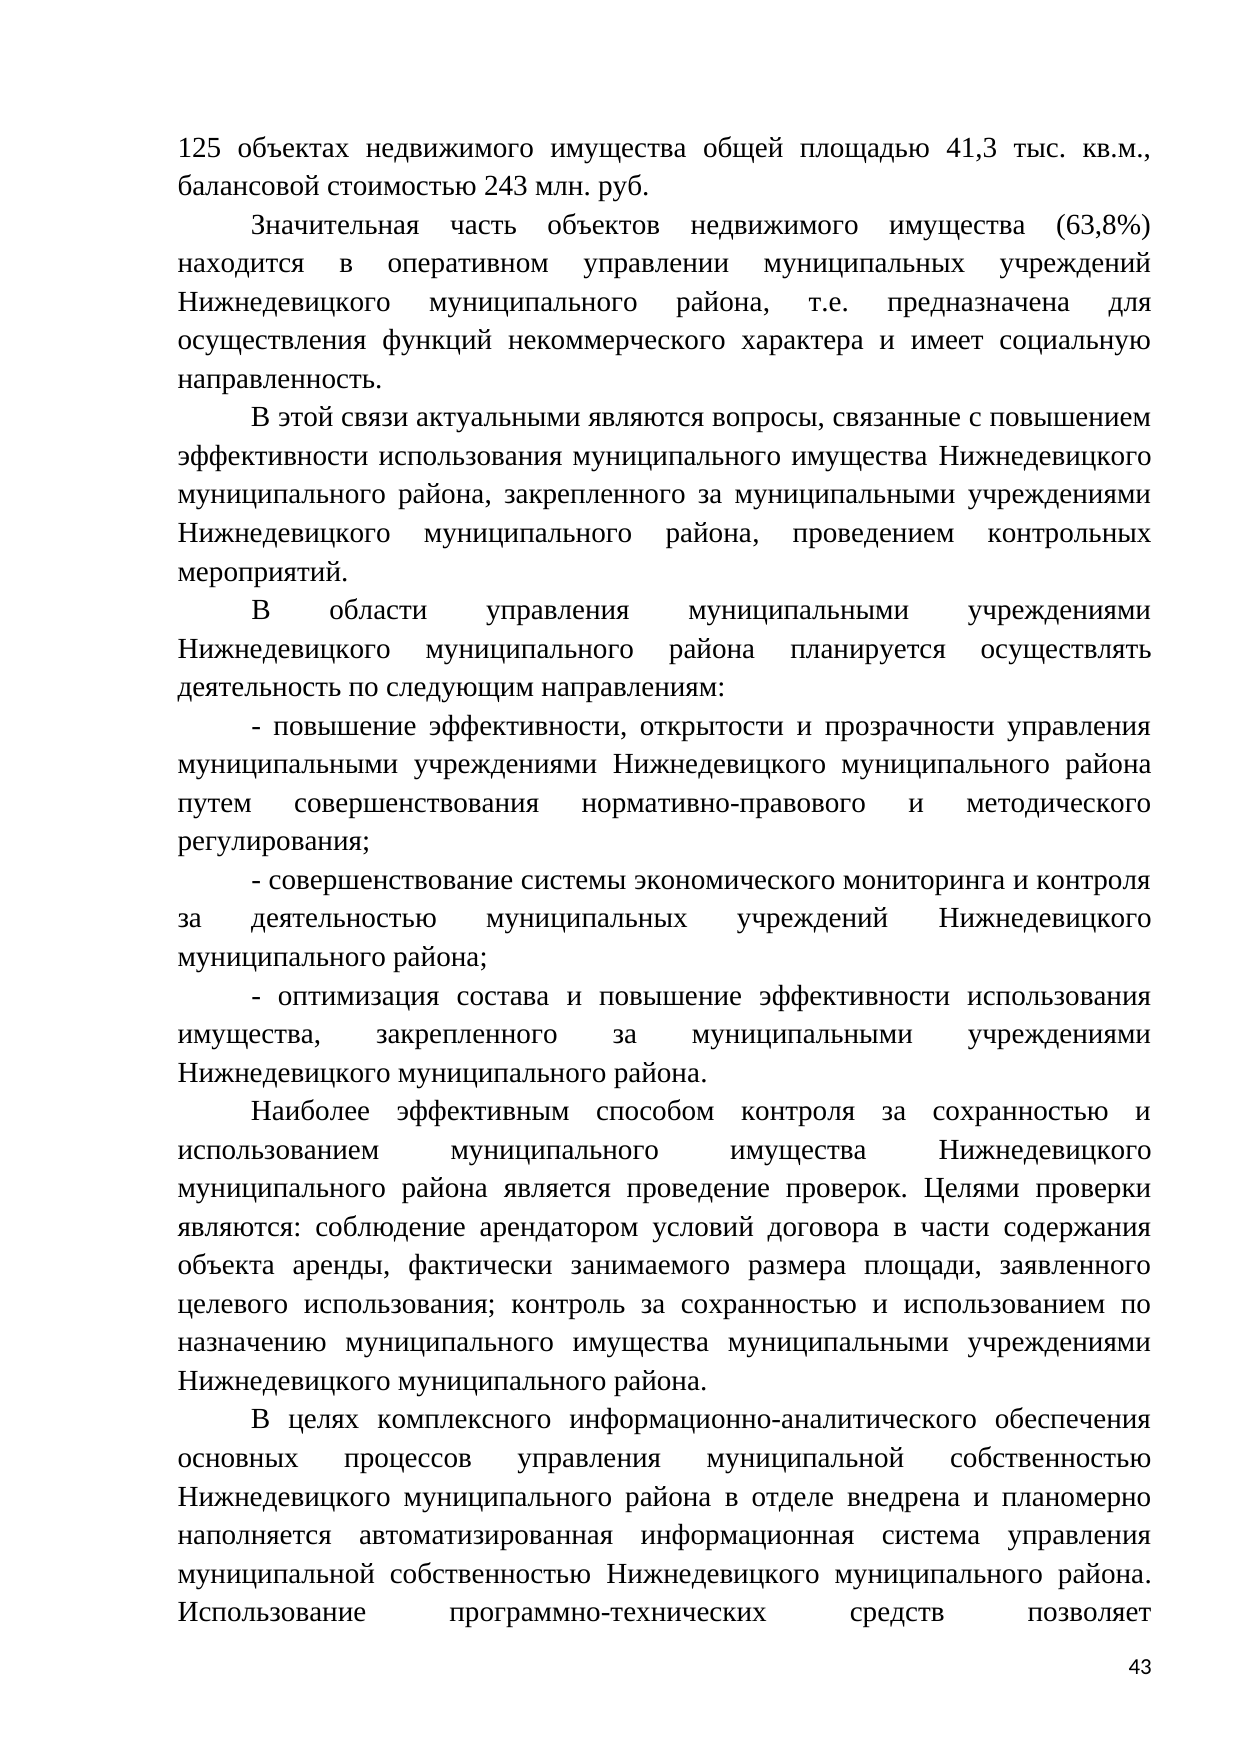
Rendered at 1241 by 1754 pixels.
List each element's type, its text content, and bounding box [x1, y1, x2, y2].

text - оптимизация состава и повышение эффективности использования имущества, закрепленного за муниципальными учреждениями Нижнедевицкого муниципального района. [177, 978, 1152, 1088]
text - совершенствование системы экономического мониторинга и контроля за деятельностью муниципальных учреждений Нижнедевицкого муниципального района; [177, 862, 1152, 973]
text В области управления муниципальными учреждениями Нижнедевицкого муниципального района планируется осуществлять деятельность по следующим направлениям: [177, 592, 1152, 703]
text В этой связи актуальными являются вопросы, связанные с повышением эффективности использования муниципального имущества Нижнедевицкого муниципального района, закрепленного за муниципальными учреждениями Нижнедевицкого муниципального района, проведением контрольных мероприятий. [177, 399, 1152, 587]
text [177, 130, 1152, 202]
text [177, 1402, 1152, 1628]
text Значительная часть объектов недвижимого имущества (63,8%) находится в оперативном управлении муниципальных учреждений Нижнедевицкого муниципального района, т.е. предназначена для осуществления функций некоммерческого характера и имеет социальную направленность. [177, 207, 1152, 394]
text - повышение эффективности, открытости и прозрачности управления муниципальными учреждениями Нижнедевицкого муниципального района путем совершенствования нормативно-правового и методического регулирования; [177, 708, 1152, 857]
text Наиболее эффективным способом контроля за сохранностью и использованием муниципального имущества Нижнедевицкого муниципального района является проведение проверок. Целями проверки являются: соблюдение арендатором условий договора в части содержания объекта аренды, фактически занимаемого размера площади, заявленного целевого использования; контроль за сохранностью и использованием по назначению муниципального имущества муниципальными учреждениями Нижнедевицкого муниципального района. [177, 1093, 1152, 1397]
